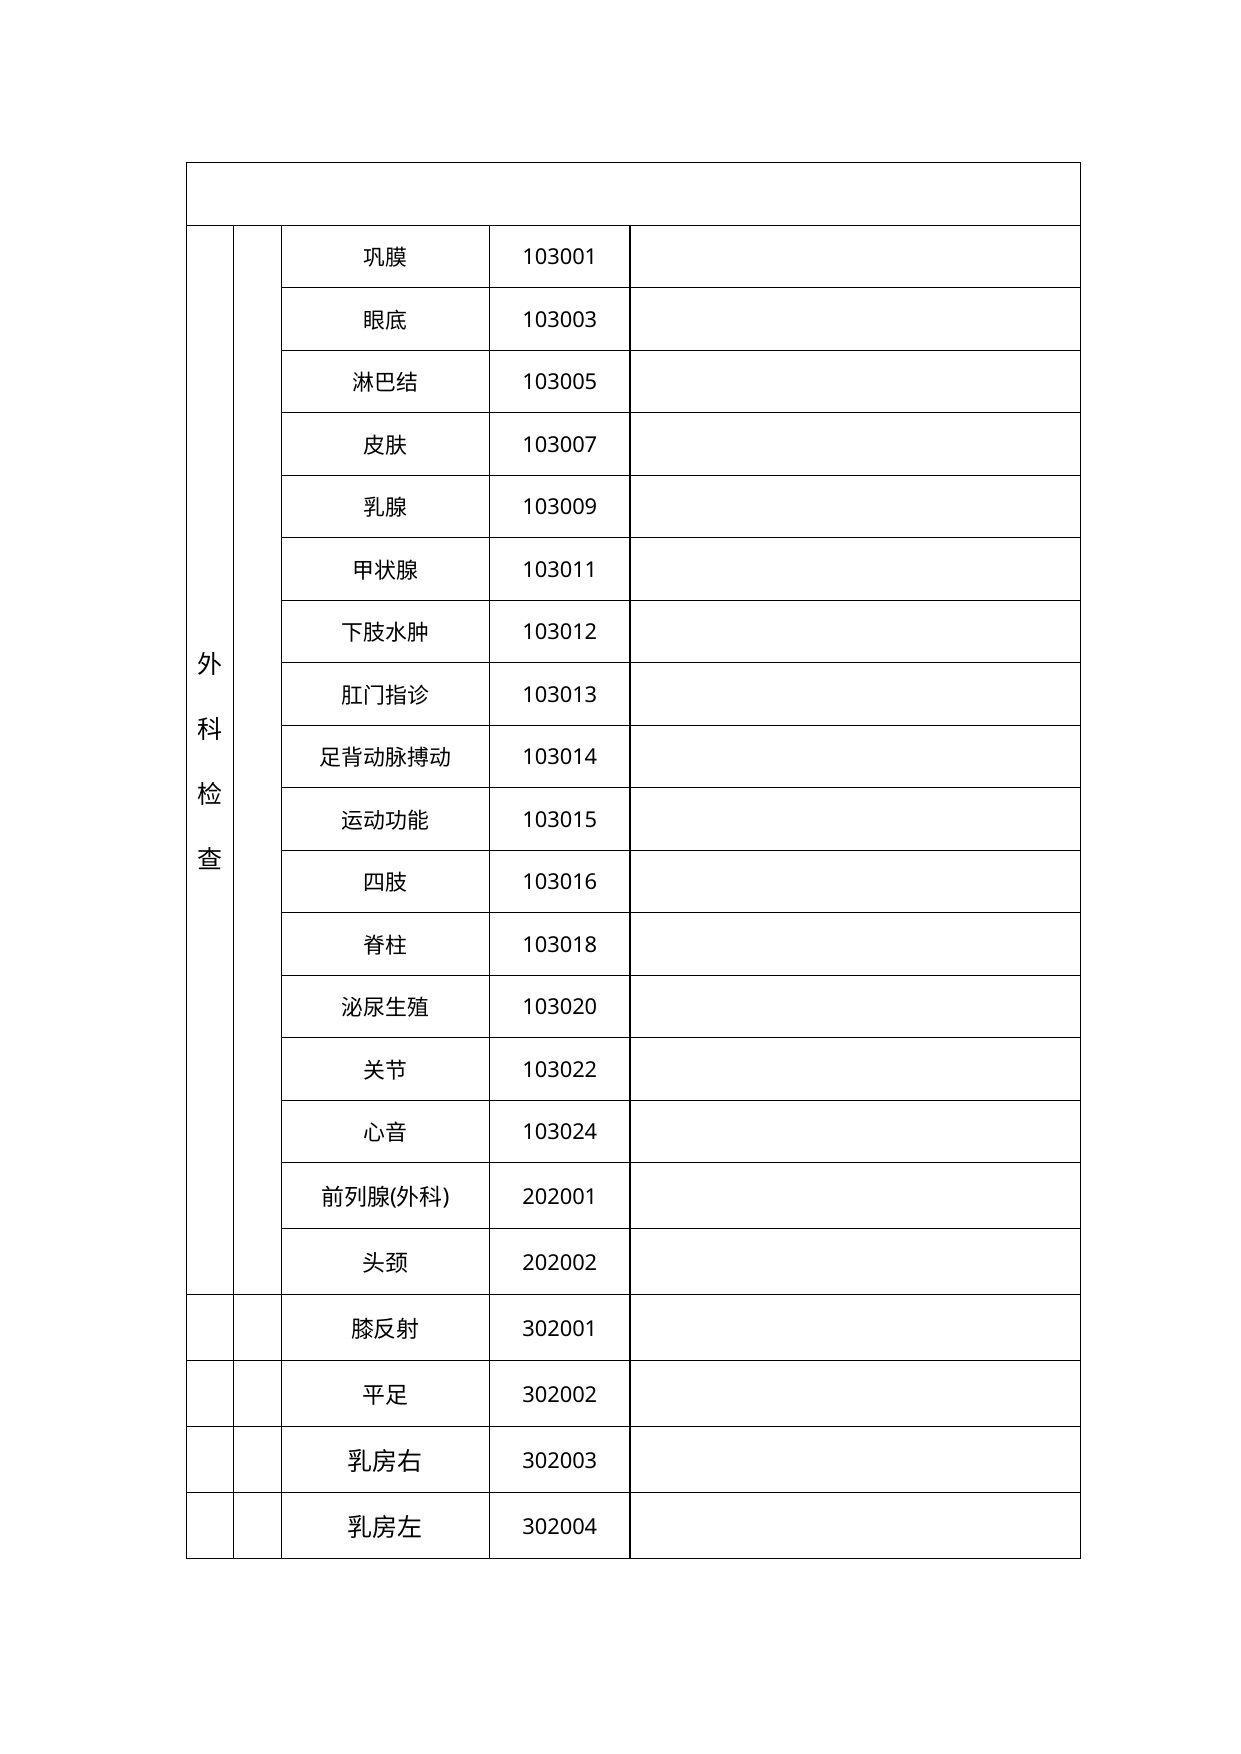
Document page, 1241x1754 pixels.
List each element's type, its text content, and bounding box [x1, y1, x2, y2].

table_cell 103024 [490, 1101, 629, 1162]
table_cell [631, 601, 1080, 662]
table_cell 103007 [490, 413, 629, 474]
table_cell [631, 1361, 1080, 1426]
table_cell [631, 663, 1080, 724]
table_cell [631, 1101, 1080, 1162]
table_cell [631, 788, 1080, 849]
table_cell [187, 1361, 233, 1426]
table_cell 眼底 [282, 288, 489, 349]
table_cell 103005 [490, 351, 629, 412]
table_cell [187, 1295, 233, 1360]
table_cell 足背动脉搏动 [282, 726, 489, 787]
table_cell 甲状腺 [282, 538, 489, 599]
table_cell [631, 1163, 1080, 1228]
table_cell 心音 [282, 1101, 489, 1162]
table_cell 泌尿生殖 [282, 976, 489, 1037]
table_cell 巩膜 [282, 226, 489, 287]
table_cell [631, 1038, 1080, 1099]
table_cell [187, 1493, 233, 1558]
table_cell [631, 913, 1080, 974]
table_cell 平足 [282, 1361, 489, 1426]
table_cell 关节 [282, 1038, 489, 1099]
table_cell 103013 [490, 663, 629, 724]
table_cell [631, 226, 1080, 287]
table_cell 下肢水肿 [282, 601, 489, 662]
table_cell [631, 413, 1080, 474]
table_cell [234, 1361, 281, 1426]
table_cell 103020 [490, 976, 629, 1037]
table_cell [631, 851, 1080, 912]
table_cell 运动功能 [282, 788, 489, 849]
table_cell 淋巴结 [282, 351, 489, 412]
table_cell 302001 [490, 1295, 629, 1360]
table_cell 202002 [490, 1229, 629, 1294]
table_cell [234, 1295, 281, 1360]
table_cell 103011 [490, 538, 629, 599]
table_cell 前列腺(外科) [282, 1163, 489, 1228]
table_cell 乳房右 [282, 1427, 489, 1492]
table_cell 103014 [490, 726, 629, 787]
table_cell 脊柱 [282, 913, 489, 974]
table_cell [631, 476, 1080, 537]
table_cell 头颈 [282, 1229, 489, 1294]
table_cell [631, 976, 1080, 1037]
table_cell 202001 [490, 1163, 629, 1228]
table_cell [631, 351, 1080, 412]
table_cell 103016 [490, 851, 629, 912]
table_cell 肛门指诊 [282, 663, 489, 724]
table_cell 103022 [490, 1038, 629, 1099]
table_cell 乳腺 [282, 476, 489, 537]
table_cell [631, 288, 1080, 349]
table_cell 四肢 [282, 851, 489, 912]
table_cell 302004 [490, 1493, 629, 1558]
table_cell [187, 163, 1080, 224]
table_cell [631, 1427, 1080, 1492]
table_cell [234, 226, 281, 1294]
table_cell 103003 [490, 288, 629, 349]
table_cell [187, 1427, 233, 1492]
table_cell [631, 1493, 1080, 1558]
table_cell [631, 726, 1080, 787]
table_cell 乳房左 [282, 1493, 489, 1558]
table_cell 103015 [490, 788, 629, 849]
table_cell 103001 [490, 226, 629, 287]
table_cell 皮肤 [282, 413, 489, 474]
table_cell 302003 [490, 1427, 629, 1492]
table_cell 膝反射 [282, 1295, 489, 1360]
table_cell [234, 1427, 281, 1492]
table_cell 外科检查 [187, 226, 233, 1294]
table_cell [631, 1229, 1080, 1294]
table_cell [234, 1493, 281, 1558]
table_cell 103012 [490, 601, 629, 662]
table_cell [631, 538, 1080, 599]
table_cell 103009 [490, 476, 629, 537]
table_cell 103018 [490, 913, 629, 974]
table_cell [631, 1295, 1080, 1360]
table_cell 302002 [490, 1361, 629, 1426]
